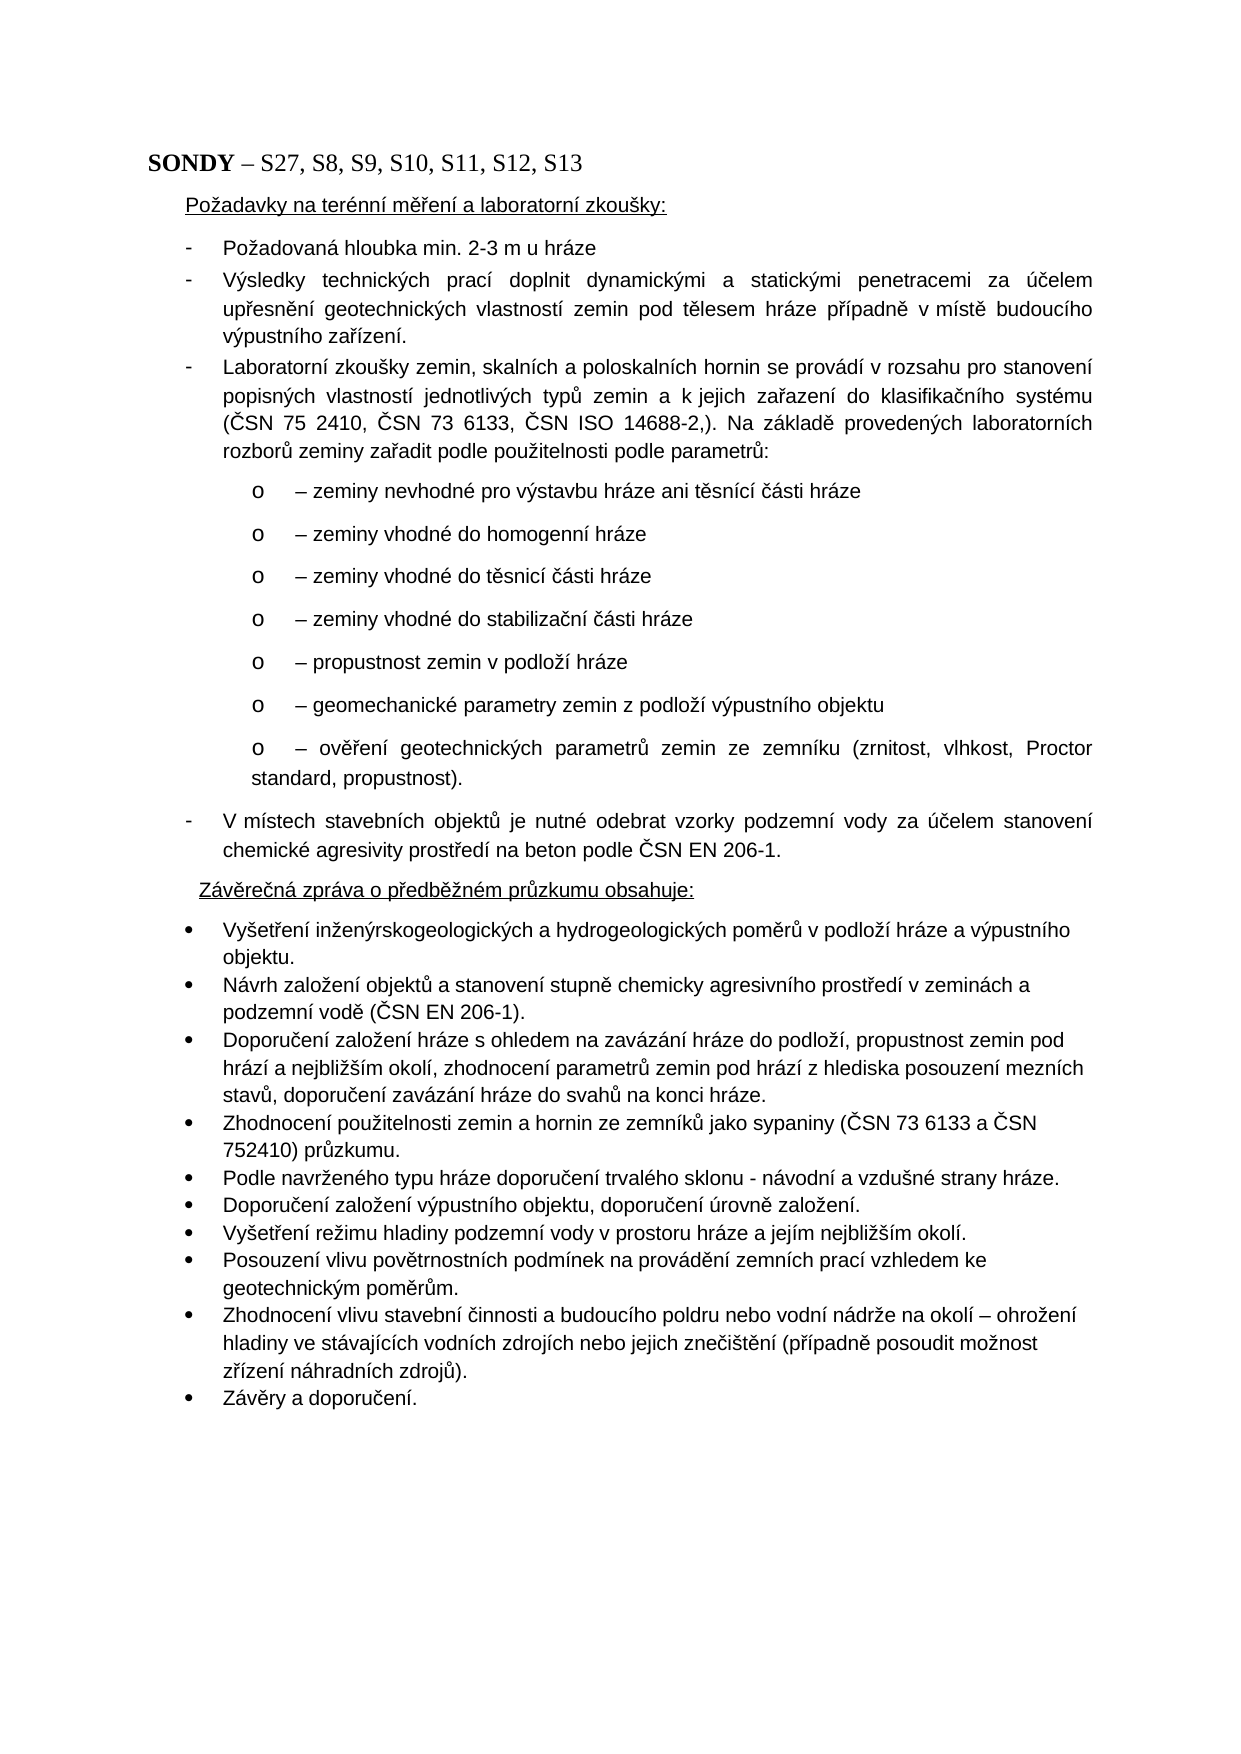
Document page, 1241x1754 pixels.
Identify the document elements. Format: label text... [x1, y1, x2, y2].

list Výsledky technických prací doplnit dynamickými a statickými penetracemi za účelem upřesnění geotechnických vlastností zemin pod tělesem hráze případně v místě budoucího výpustního zařízení. [185, 265, 1093, 348]
list Doporučení založení výpustního objektu, doporučení úrovně založení. [185, 1193, 1093, 1217]
list Návrh založení objektů a stanovení stupně chemicky agresivního prostředí v zeminách a podzemní vodě (ČSN EN 206-1). [185, 973, 1093, 1024]
list – zeminy vhodné do těsnicí části hráze [251, 564, 1093, 591]
list Závěry a doporučení. [185, 1386, 1093, 1410]
list – zeminy vhodné do stabilizační části hráze [251, 607, 1093, 634]
list Zhodnocení vlivu stavební činnosti a budoucího poldru nebo vodní nádrže na okolí – ohrožení hladiny ve stávajících vodních zdrojích nebo jejich znečištění (případně posoudit možnost zřízení náhradních zdrojů). [185, 1303, 1093, 1382]
list Požadovaná hloubka min. 2-3 m u hráze [185, 233, 1093, 261]
text Požadavky na terénní měření a laboratorní zkoušky: [148, 193, 1093, 217]
list Vyšetření režimu hladiny podzemní vody v prostoru hráze a jejím nejbližším okolí. [185, 1221, 1093, 1245]
list Zhodnocení použitelnosti zemin a hornin ze zemníků jako sypaniny (ČSN 73 6133 a ČSN 752410) průzkumu. [185, 1110, 1093, 1162]
list Doporučení založení hráze s ohledem na zavázání hráze do podloží, propustnost zemin pod hrází a nejbližším okolí, zhodnocení parametrů zemin pod hrází z hlediska posouzení mezních stavů, doporučení zavázání hráze do svahů na konci hráze. [185, 1028, 1093, 1107]
text SONDY – S27, S8, S9, S10, S11, S12, S13 [148, 148, 1093, 176]
list – ověření geotechnických parametrů zemin ze zemníku (zrnitost, vlhkost, Proctor standard, propustnost). [251, 736, 1093, 790]
list – geomechanické parametry zemin z podloží výpustního objektu [251, 693, 1093, 719]
list – zeminy vhodné do homogenní hráze [251, 521, 1093, 548]
list Laboratorní zkoušky zemin, skalních a poloskalních hornin se provádí v rozsahu pro stanovení popisných vlastností jednotlivých typů zemin a k jejich zařazení do klasifikačního systému (ČSN 75 2410, ČSN 73 6133, ČSN ISO 14688-2,). Na základě provedených laboratorních rozborů zeminy zařadit podle použitelnosti podle parametrů: [185, 352, 1093, 462]
list Posouzení vlivu povětrnostních podmínek na provádění zemních prací vzhledem ke geotechnickým poměrům. [185, 1248, 1093, 1300]
list – propustnost zemin v podloží hráze [251, 650, 1093, 677]
list Podle navrženého typu hráze doporučení trvalého sklonu - návodní a vzdušné strany hráze. [185, 1165, 1093, 1189]
list V místech stavebních objektů je nutné odebrat vzorky podzemní vody za účelem stanovení chemické agresivity prostředí na beton podle ČSN EN 206-1. [185, 806, 1093, 861]
text Závěrečná zpráva o předběžném průzkumu obsahuje: [199, 877, 1093, 901]
list Vyšetření inženýrskogeologických a hydrogeologických poměrů v podloží hráze a výpustního objektu. [185, 917, 1093, 969]
list – zeminy nevhodné pro výstavbu hráze ani těsnící části hráze [251, 478, 1093, 505]
